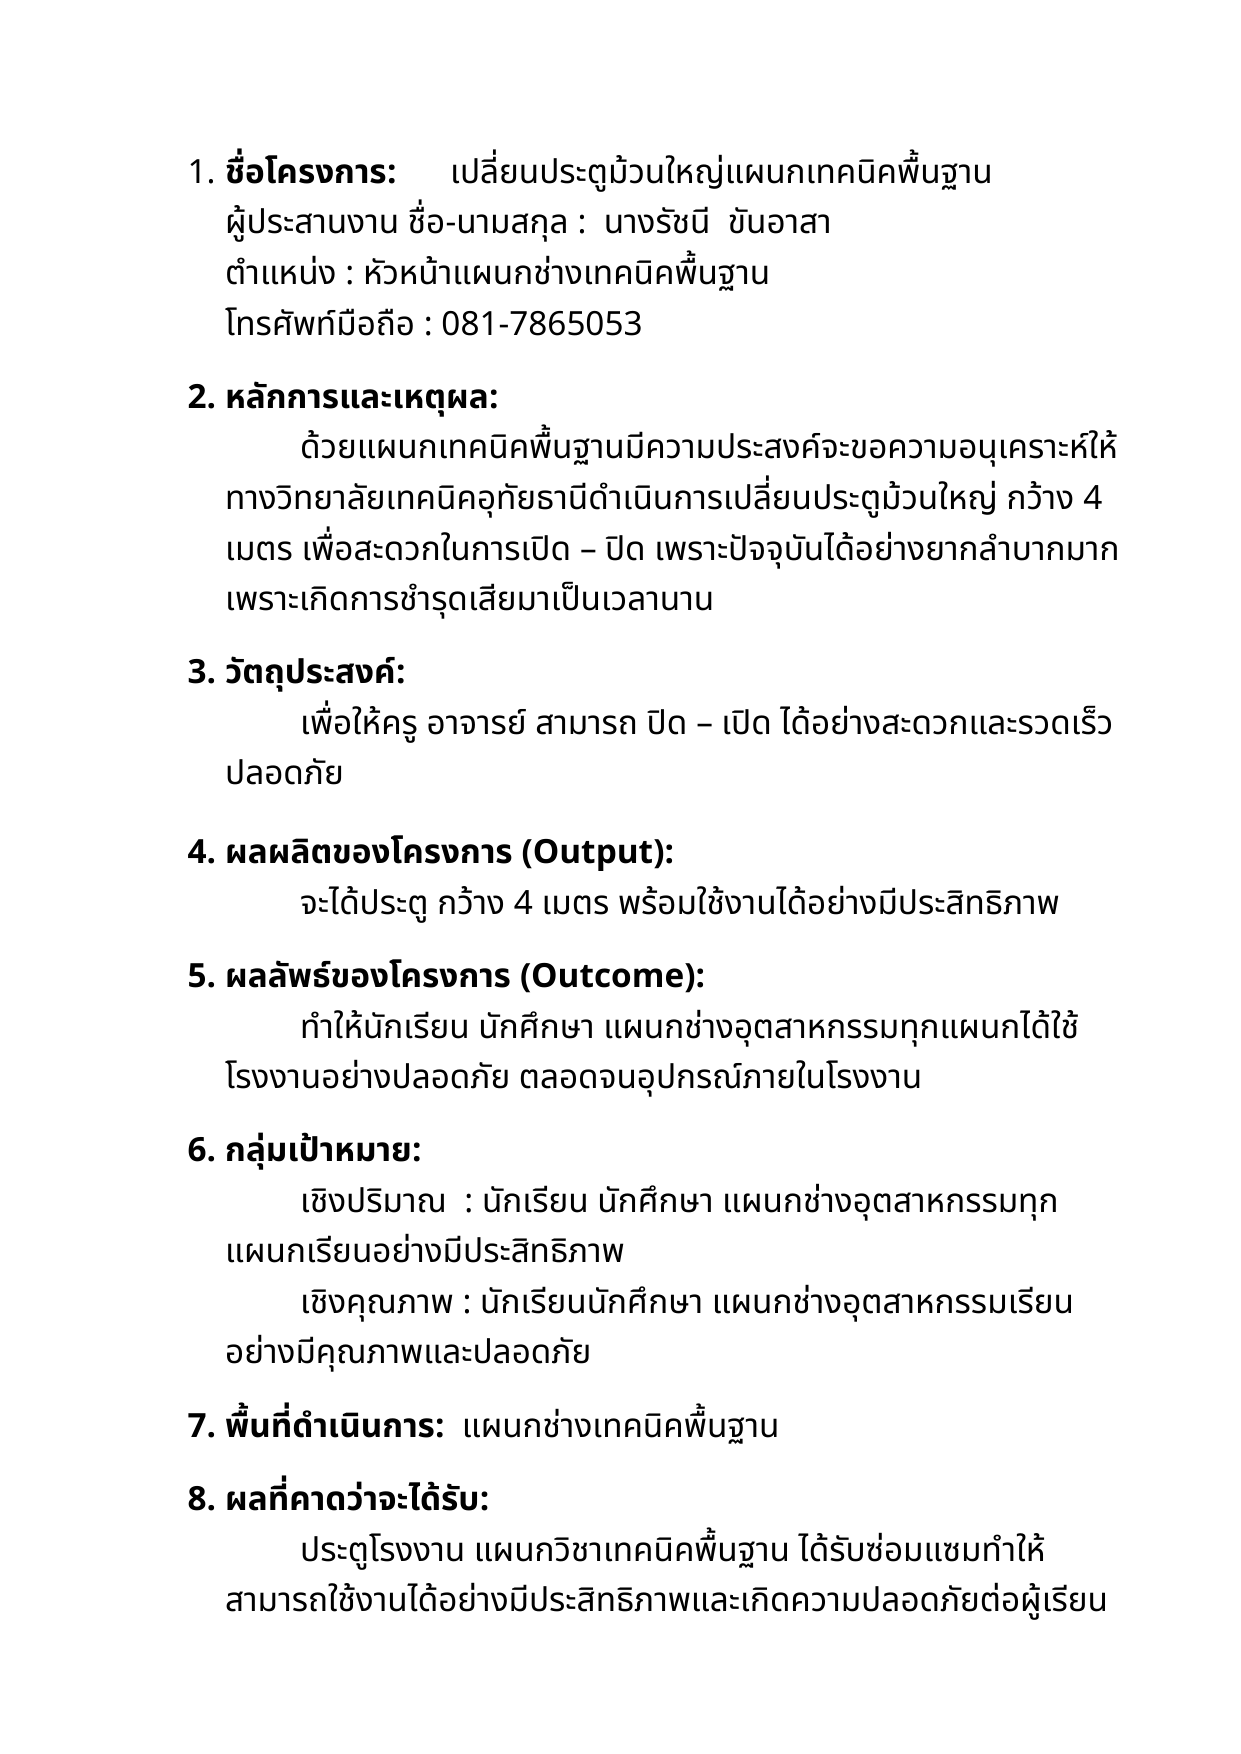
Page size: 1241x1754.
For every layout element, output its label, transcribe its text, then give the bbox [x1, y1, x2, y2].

list กลุ่มเป้าหมาย: [187, 1126, 1122, 1177]
list ชื่อโครงการ: เปลี่ยนประตูม้วนใหญ่แผนกเทคนิคพื้นฐาน [187, 148, 1122, 198]
list เพื่อให้ครู อาจารย์ สามารถ ปิด – เปิด ได้อย่างสะดวกและรวดเร็ว ปลอดภัย [225, 699, 1122, 799]
list ผลที่คาดว่าจะได้รับ: [187, 1475, 1122, 1526]
list ตำแหน่ง : หัวหน้าแผนกช่างเทคนิคพื้นฐาน [225, 249, 1122, 299]
list ทำให้นักเรียน นักศึกษา แผนกช่างอุตสาหกรรมทุกแผนกได้ใช้โรงงานอย่างปลอดภัย ตลอดจนอุปกรณ์ภายในโรงงาน [225, 1003, 1122, 1103]
list ประตูโรงงาน แผนกวิชาเทคนิคพื้นฐาน ได้รับซ่อมแซมทำให้สามารถใช้งานได้อย่างมีประสิทธิภาพและเกิดความปลอดภัยต่อผู้เรียน [225, 1526, 1122, 1626]
list หลักการและเหตุผล: [187, 373, 1122, 423]
list ด้วยแผนกเทคนิคพื้นฐานมีความประสงค์จะขอความอนุเคราะห์ให้ทางวิทยาลัยเทคนิคอุทัยธานีดำเนินการเปลี่ยนประตูม้วนใหญ่ กว้าง 4 เมตร เพื่อสะดวกในการเปิด – ปิด เพราะปัจจุบันได้อย่างยากลำบากมาก เพราะเกิดการชำรุดเสียมาเป็นเวลานาน [225, 423, 1122, 625]
list ผู้ประสานงาน ชื่อ-นามสกุล : นางรัชนี ขันอาสา [225, 198, 1122, 249]
list จะได้ประตู กว้าง 4 เมตร พร้อมใช้งานได้อย่างมีประสิทธิภาพ [300, 879, 1122, 929]
list โทรศัพท์มือถือ : 081-7865053 [225, 299, 1122, 350]
list เชิงคุณภาพ : นักเรียนนักศึกษา แผนกช่างอุตสาหกรรมเรียนอย่างมีคุณภาพและปลอดภัย [225, 1278, 1122, 1379]
list วัตถุประสงค์: [187, 648, 1122, 699]
list ผลผลิตของโครงการ (Output): [187, 828, 1122, 879]
list พื้นที่ดำเนินการ: แผนกช่างเทคนิคพื้นฐาน [187, 1402, 1122, 1452]
list ผลลัพธ์ของโครงการ (Outcome): [187, 952, 1122, 1003]
text เชิงปริมาณ : นักเรียน นักศึกษา แผนกช่างอุตสาหกรรมทุกแผนกเรียนอย่างมีประสิทธิภาพ [225, 1177, 1122, 1278]
